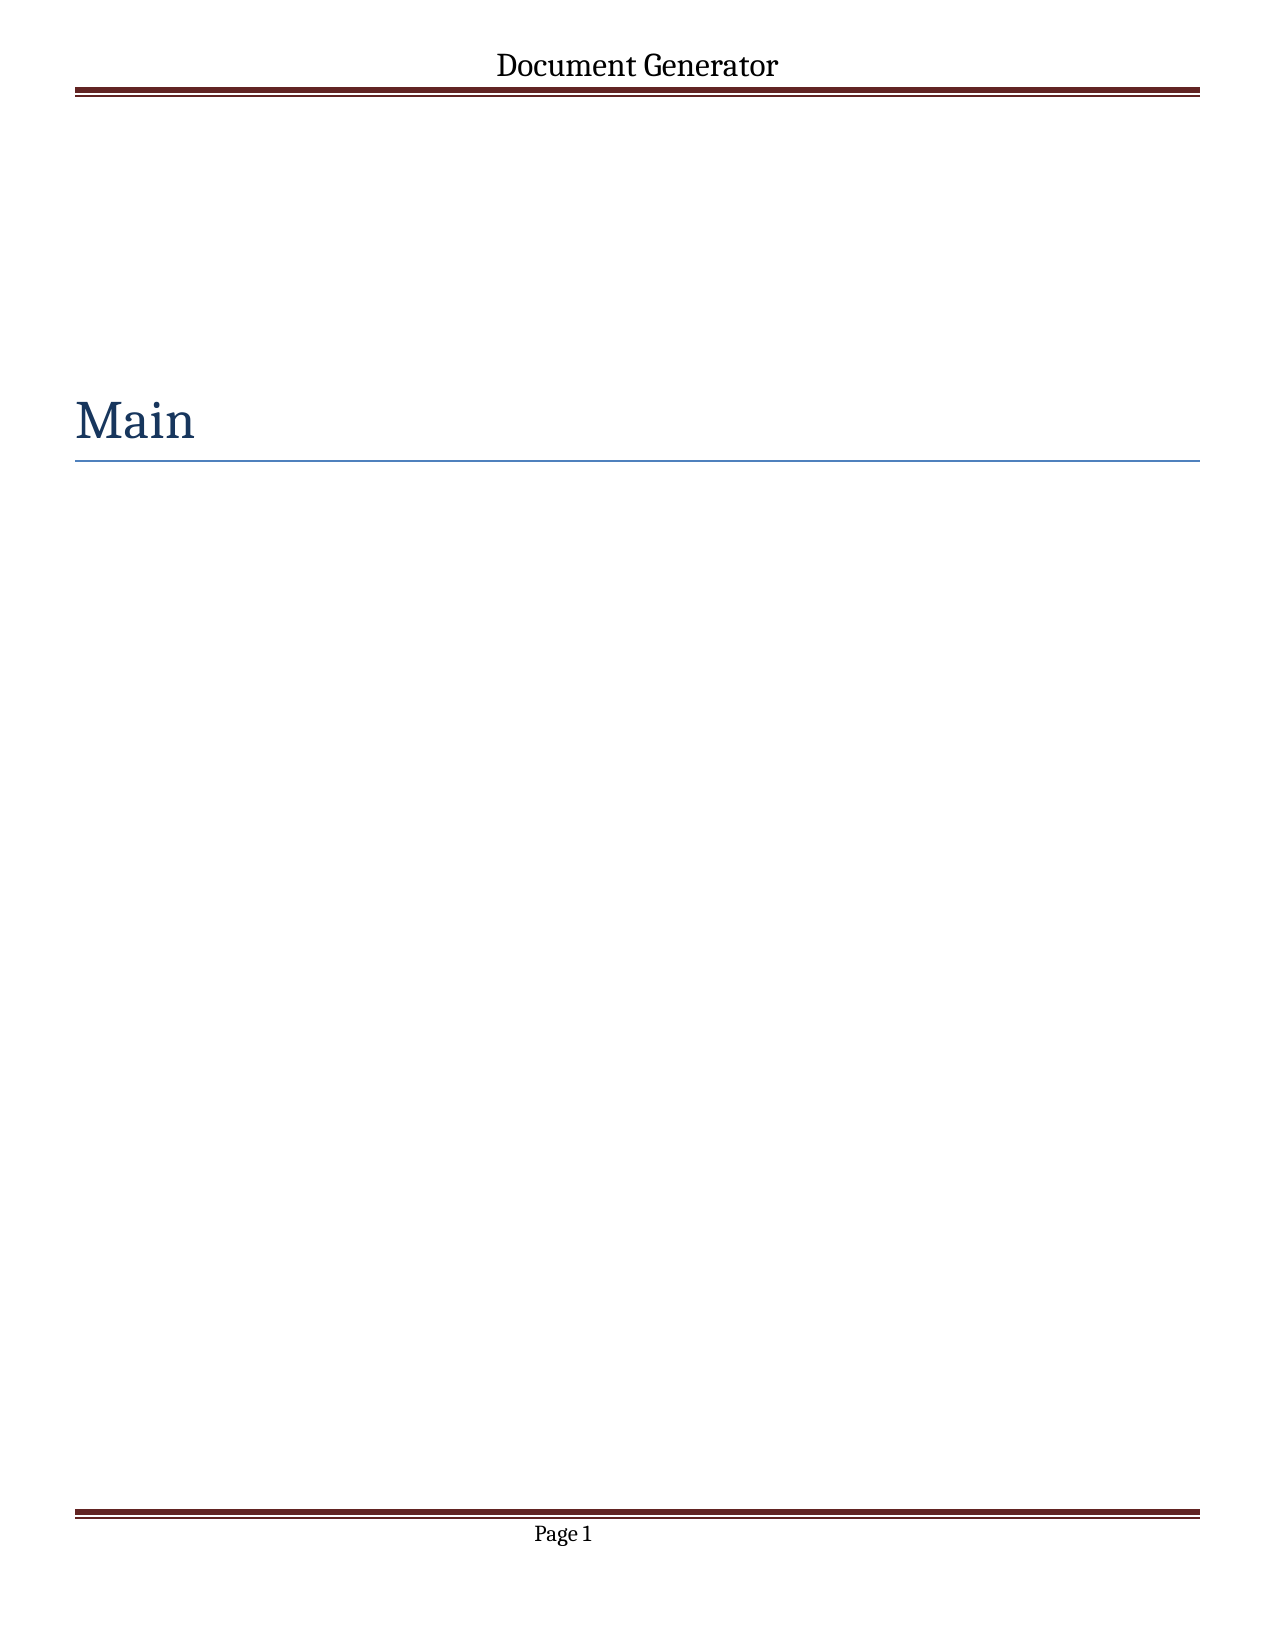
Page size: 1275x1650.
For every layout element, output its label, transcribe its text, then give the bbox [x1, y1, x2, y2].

title Main [75, 390, 1200, 460]
